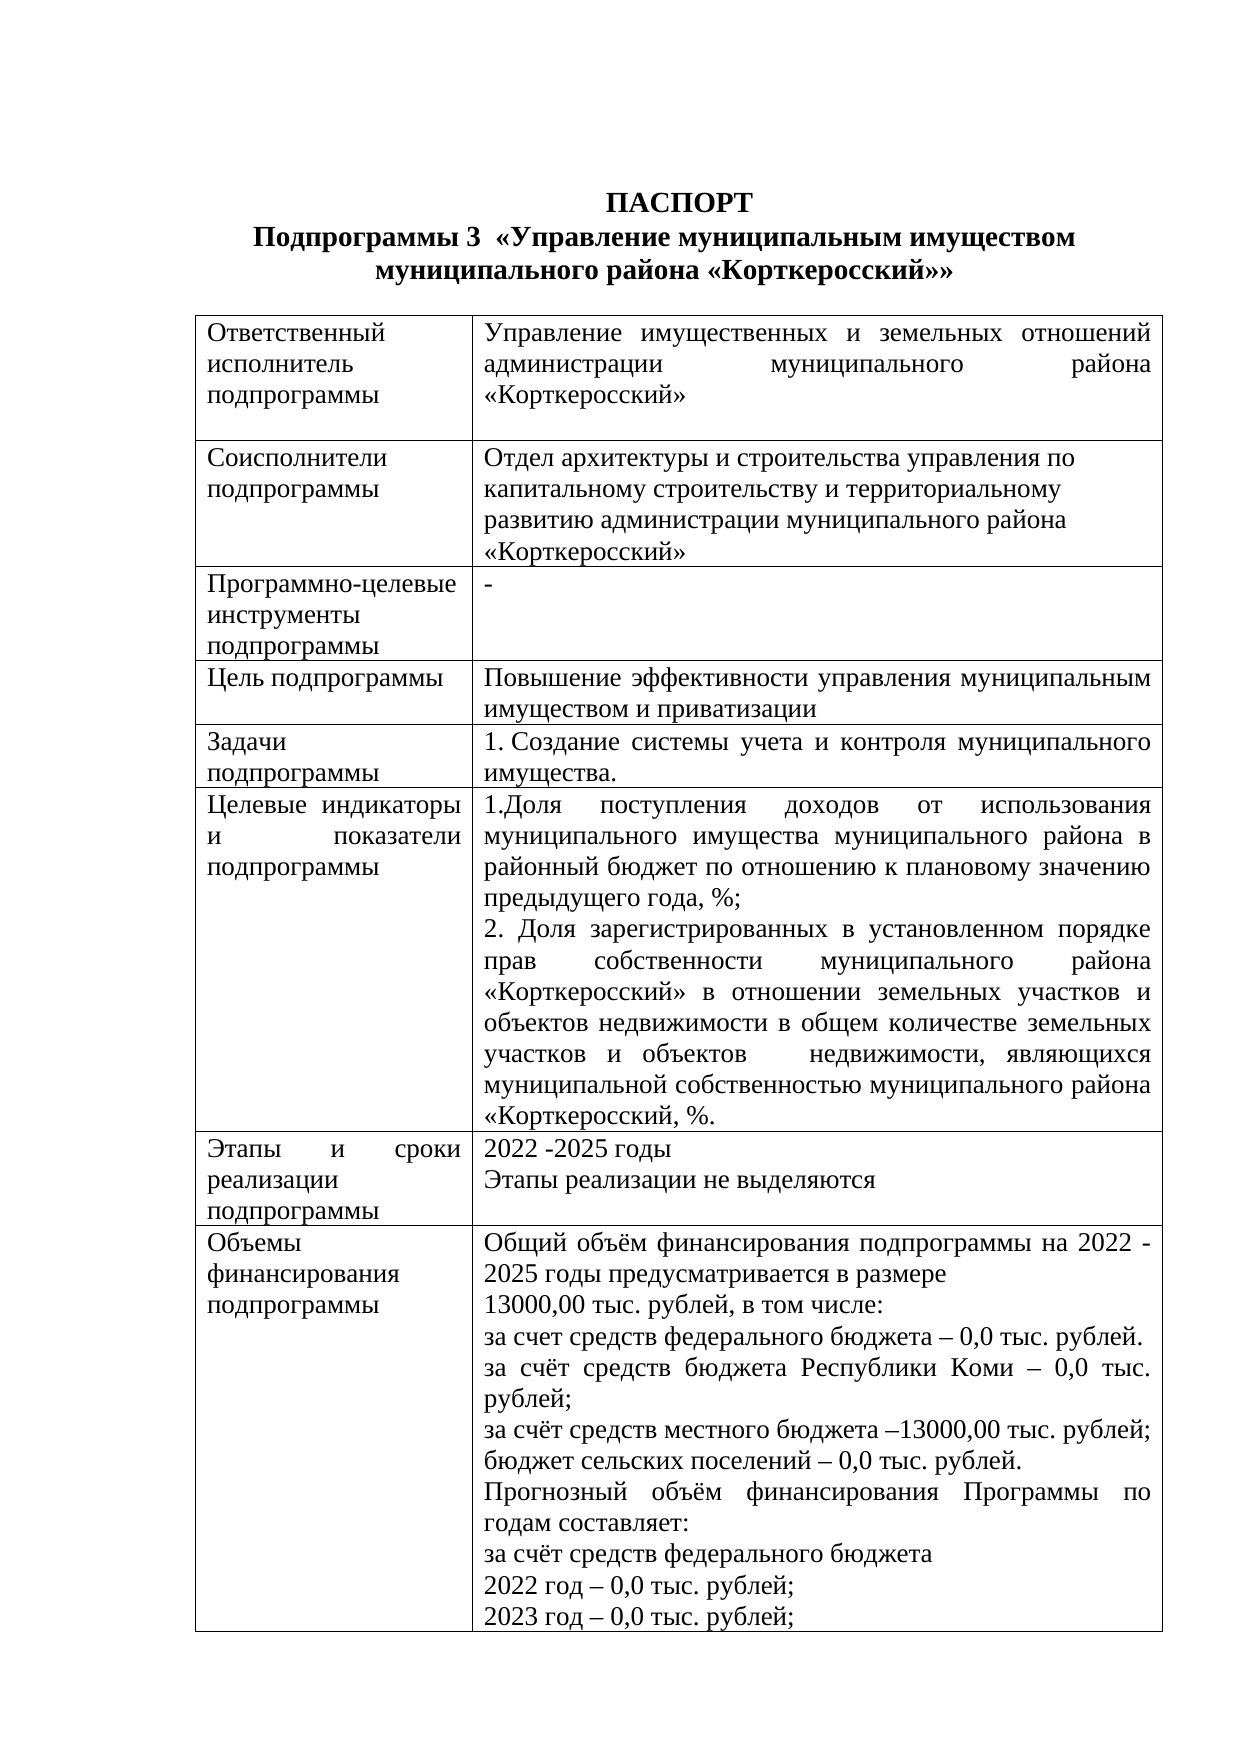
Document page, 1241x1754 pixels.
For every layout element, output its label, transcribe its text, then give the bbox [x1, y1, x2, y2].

table_cell - [473, 567, 1162, 660]
table_cell Соисполнители подпрограммы [196, 441, 472, 566]
table_cell Цель подпрограммы [196, 661, 472, 724]
table_cell Задачи подпрограммы [196, 725, 472, 787]
table_cell Этапы и сроки реализации подпрограммы [196, 1132, 472, 1225]
table_cell Отдел архитектуры и строительства управления по капитальному строительству и территориальному развитию администрации муниципального района «Корткеросский» [473, 441, 1162, 566]
table_header Ответственный исполнитель подпрограммы [196, 316, 472, 440]
table_header Управление имущественных и земельных отношений администрации муниципального района «Корткеросский» [473, 316, 1162, 440]
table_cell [196, 1226, 472, 1631]
table_cell 2022 -2025 годы Этапы реализации не выделяются [473, 1132, 1162, 1225]
table_cell 1. Создание системы учета и контроля муниципального имущества. [473, 725, 1162, 787]
table_cell Целевые индикаторы и показатели подпрограммы [196, 788, 472, 1131]
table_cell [473, 1226, 1162, 1631]
text ПАСПОРТ [207, 185, 1152, 219]
table_cell 1.Доля поступления доходов от использования муниципального имущества муниципального района в районный бюджет по отношению к плановому значению предыдущего года, %; 2. Доля зарегистрированных в установленном порядке прав собственности муниципального района «Корткеросский» в отношении земельных участков и объектов недвижимости в общем количестве земельных участков и объектов недвижимости, являющихся муниципальной собственностью муниципального района «Корткеросский, %. [473, 788, 1162, 1131]
table_cell Повышение эффективности управления муниципальным имуществом и приватизации [473, 661, 1162, 724]
table_cell Программно-целевые инструменты подпрограммы [196, 567, 472, 660]
title Подпрограммы 3 «Управление муниципальным имуществом муниципального района «Корткеросский»» [177, 219, 1152, 286]
